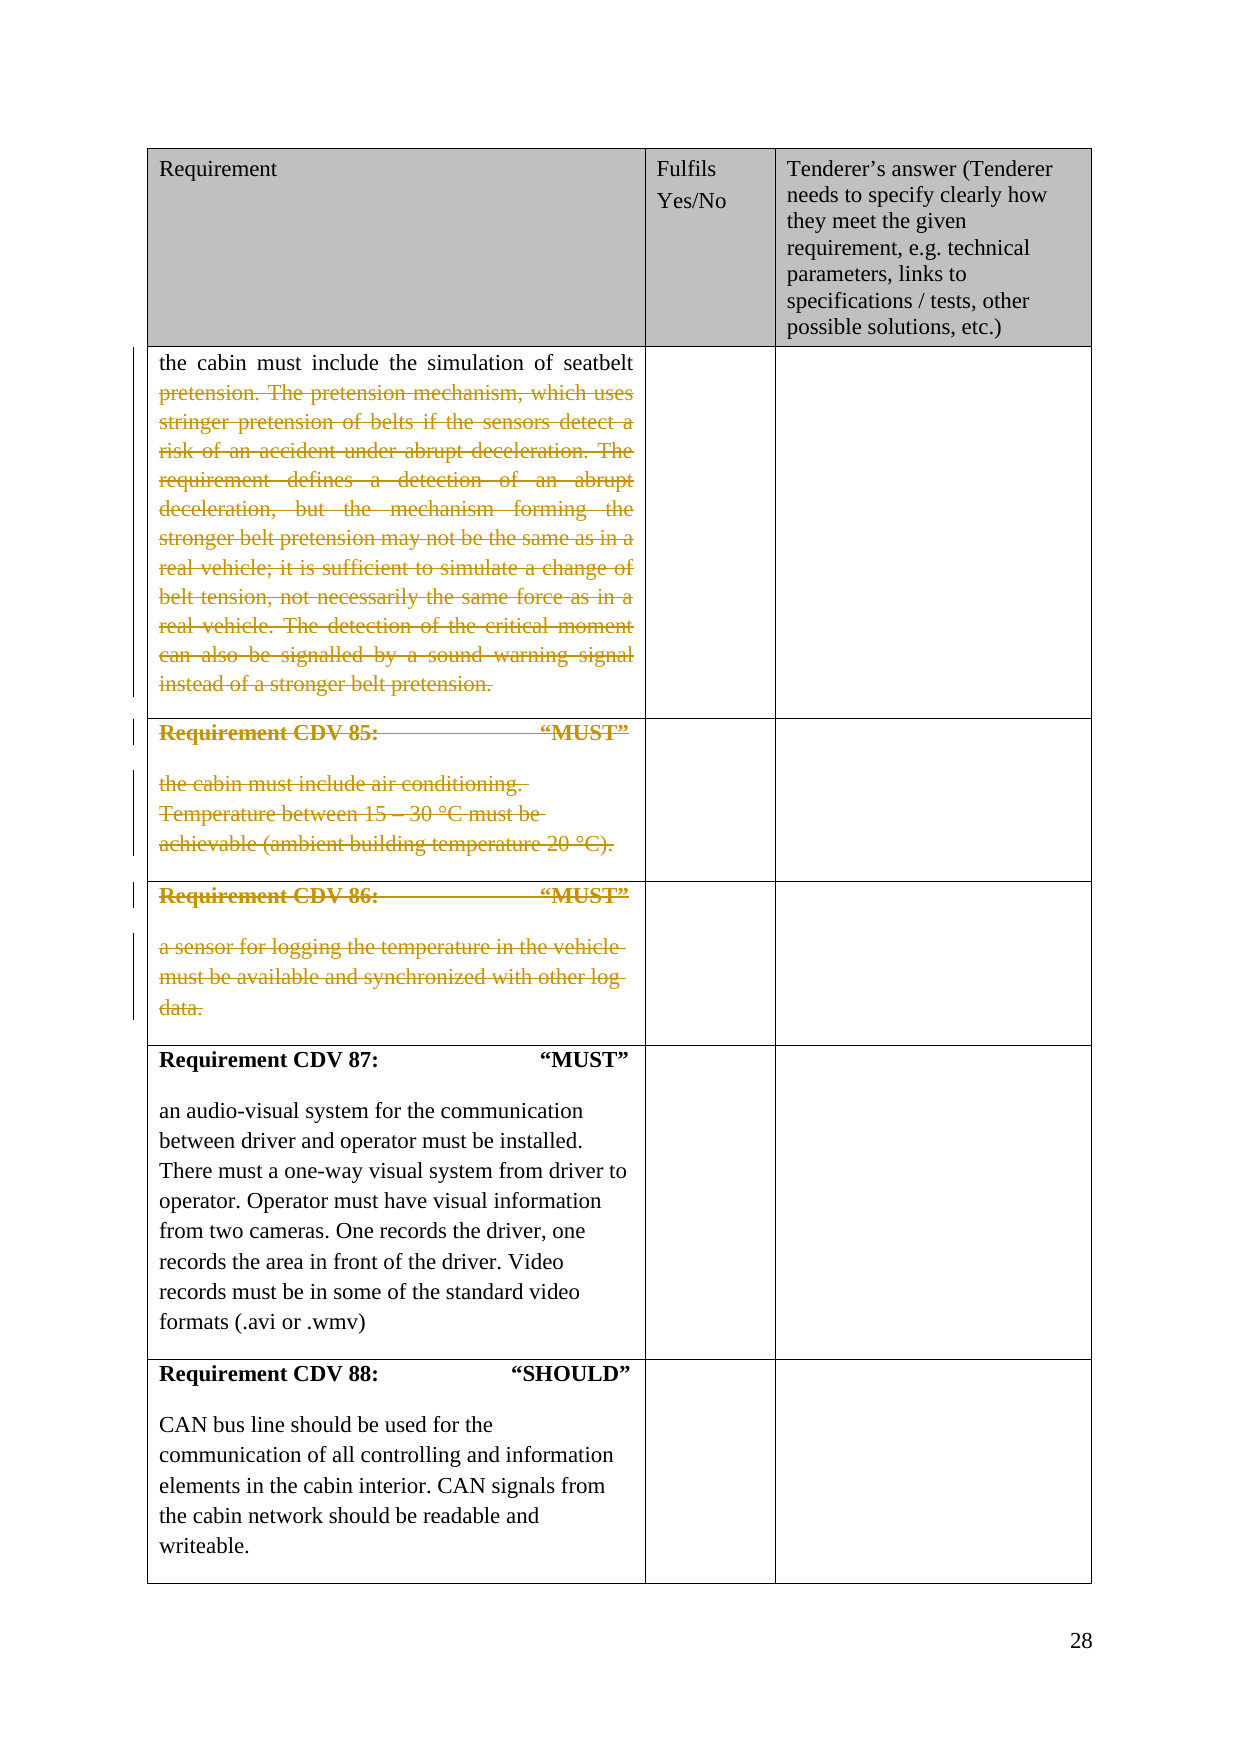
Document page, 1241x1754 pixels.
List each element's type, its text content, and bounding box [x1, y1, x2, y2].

table_header Requirement [148, 149, 645, 346]
table_cell [776, 347, 1091, 717]
table_cell [148, 882, 645, 1044]
table_cell [646, 882, 775, 1044]
table_cell [776, 1046, 1091, 1359]
table_cell [776, 1360, 1091, 1583]
table_cell [646, 1046, 775, 1359]
table_cell [646, 347, 775, 717]
table_cell Requirement CDV 87: “MUST” an audio-visual system for the communication between driver and operator must be installed. There must a one-way visual system from driver to operator. Operator must have visual information from two cameras. One records the driver, one records the area in front of the driver. Video records must be in some of the standard video formats (.avi or .wmv) [148, 1046, 645, 1359]
table_header Tenderer’s answer (Tenderer needs to specify clearly how they meet the given requirement, e.g. technical parameters, links to specifications / tests, other possible solutions, etc.) [776, 149, 1091, 346]
table_cell Requirement CDV 88: “SHOULD” CAN bus line should be used for the communication of all controlling and information elements in the cabin interior. CAN signals from the cabin network should be readable and writeable. [148, 1360, 645, 1583]
table_cell [148, 719, 645, 881]
table_cell Requirement CDV 84: “MUST” the cabin must include the simulation of seatbelt [148, 347, 645, 717]
table_cell [646, 1360, 775, 1583]
table_cell [646, 719, 775, 881]
table_cell [776, 719, 1091, 881]
table_header Fulfils Yes/No [646, 149, 775, 346]
table_cell [776, 882, 1091, 1044]
